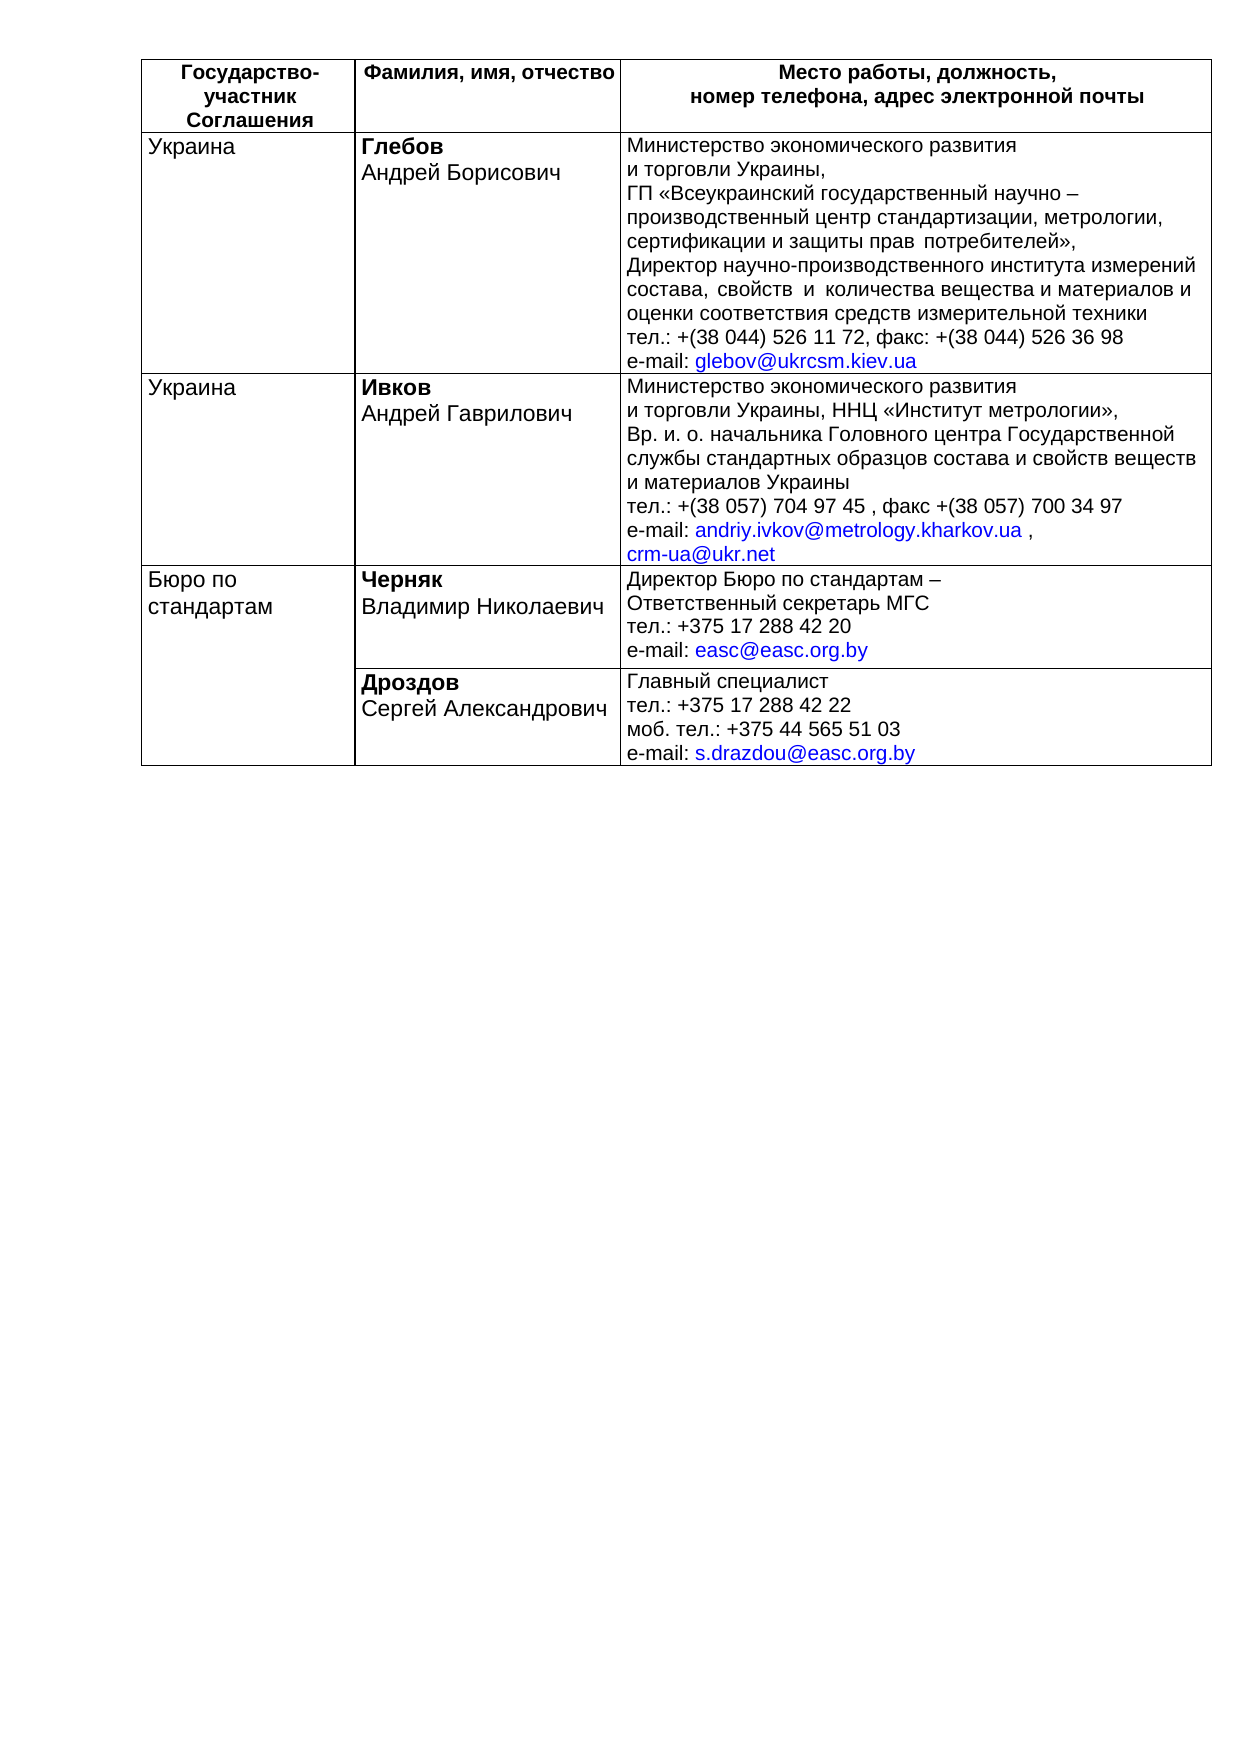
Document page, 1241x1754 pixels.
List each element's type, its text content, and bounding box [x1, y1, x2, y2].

table_cell Министерство экономического развития и торговли Украины, ГП «Всеукраинский государственный научно – производственный центр стандартизации, метрологии, сертификации и защиты прав потребителей», Директор научно-производственного института измерений состава, свойств и количества вещества и материалов и оценки соответствия средств измерительной техники тел.: +(38 044) 526 11 72, факс: +(38 044) 526 36 98 e-mail: glebov@ukrcsm.kiev.ua [621, 133, 1211, 373]
table_cell Украина [142, 133, 354, 373]
table_header Фамилия, имя, отчество [356, 60, 620, 132]
table_header Государство- участник Соглашения [142, 60, 354, 132]
table_cell Дроздов Сергей Александрович [356, 669, 620, 764]
table_cell Украина [142, 374, 354, 565]
table_cell Бюро по стандартам [142, 566, 354, 764]
table_header Место работы, должность, номер телефона, адрес электронной почты [621, 60, 1211, 132]
table_cell Директор Бюро по стандартам – Ответственный секретарь МГС тел.: +375 17 288 42 20 е-mail: easc@easc.org.by [621, 566, 1211, 668]
table_cell Министерство экономического развития и торговли Украины, ННЦ «Институт метрологии», Вр. и. о. начальника Головного центра Государственной службы стандартных образцов состава и свойств веществ и материалов Украины тел.: +(38 057) 704 97 45 , факс +(38 057) 700 34 97 e-mail: andriy.ivkov@metrology.kharkov.ua , crm-ua@ukr.net [621, 374, 1211, 565]
table_cell Черняк Владимир Николаевич [356, 566, 620, 668]
table_cell Глебов Андрей Борисович [356, 133, 620, 373]
table_cell Ивков Андрей Гаврилович [356, 374, 620, 565]
table_cell Главный специалист тел.: +375 17 288 42 22 моб. тел.: +375 44 565 51 03 e-mail: s.drazdou@easc.org.by [621, 669, 1211, 764]
